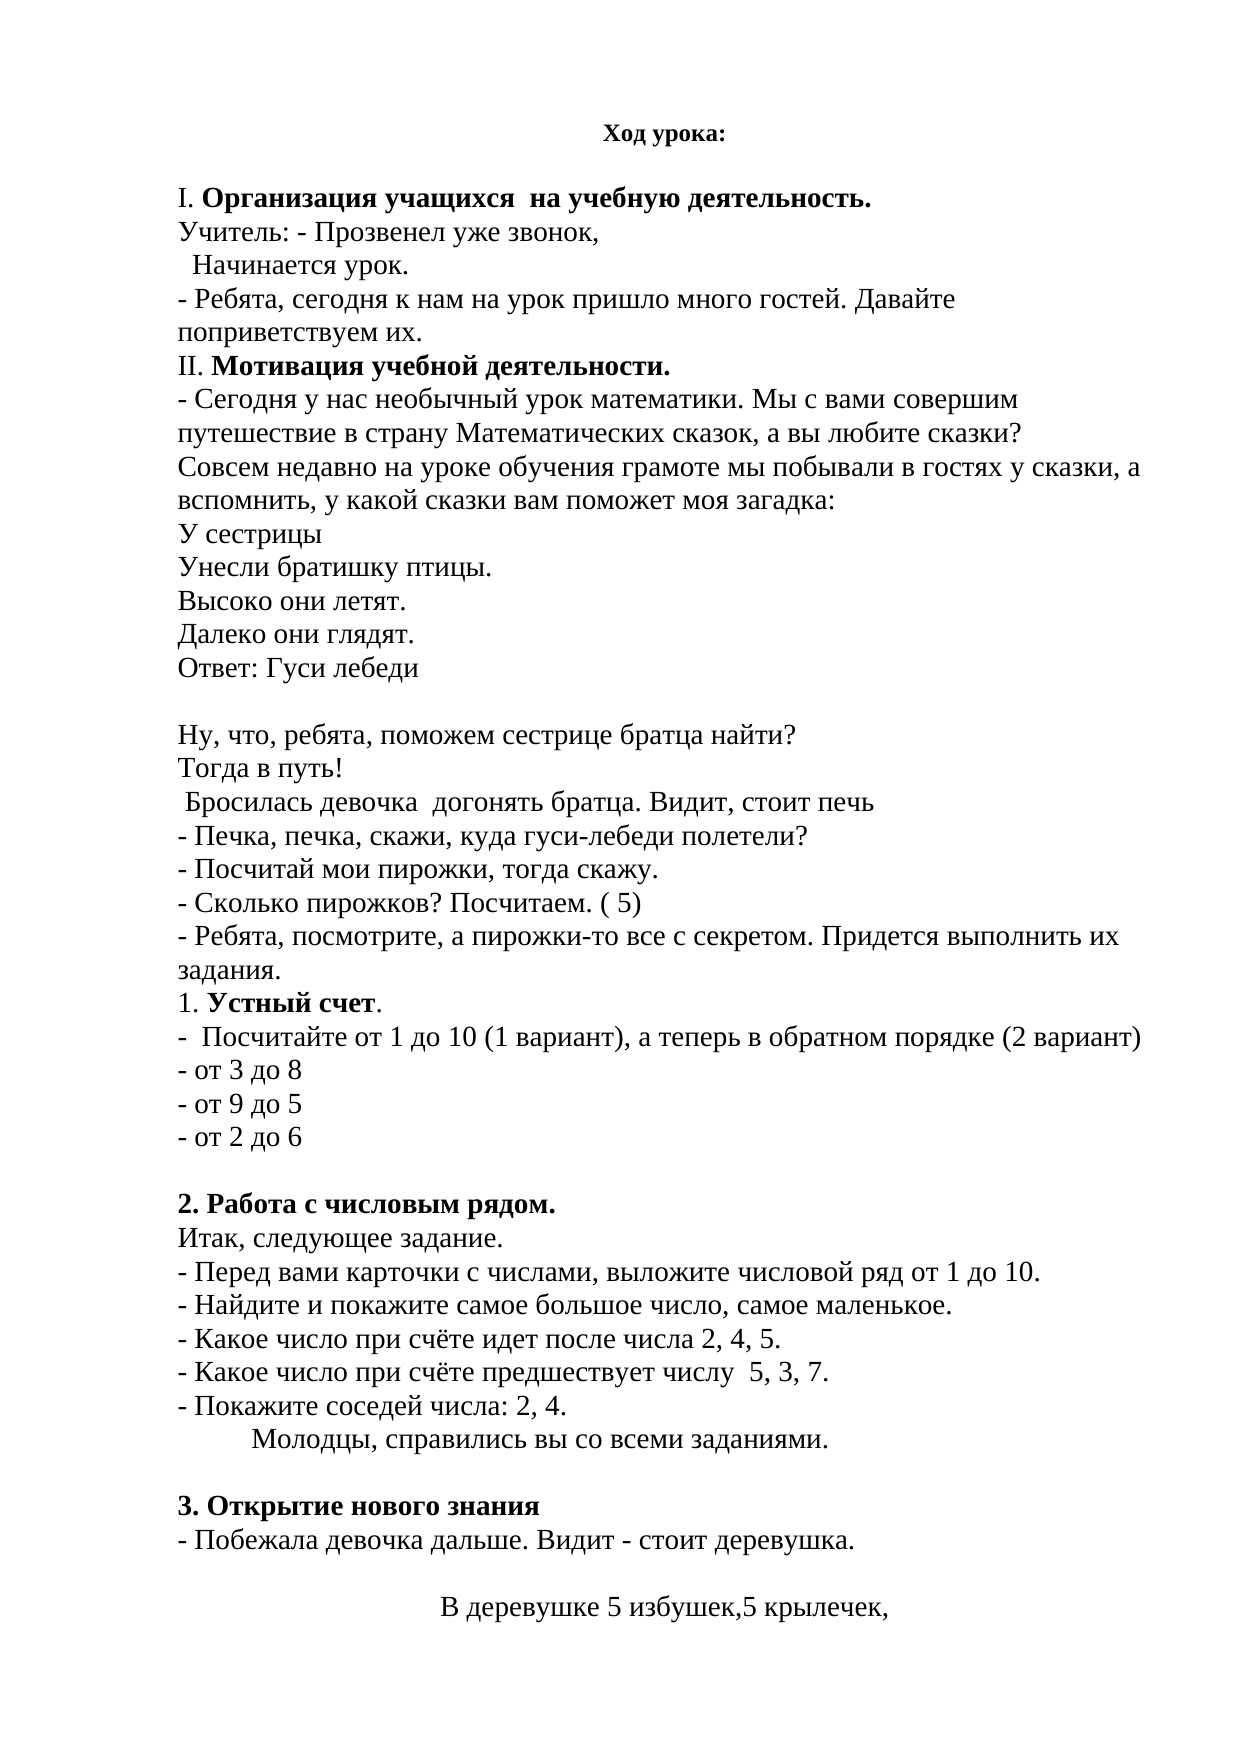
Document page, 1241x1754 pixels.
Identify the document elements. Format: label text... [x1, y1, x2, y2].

text - Сколько пирожков? Посчитаем. ( 5) [177, 885, 1152, 918]
text Молодцы, справились вы со всеми заданиями. [177, 1421, 1152, 1455]
text Бросилась девочка догонять братца. Видит, стоит печь [177, 784, 1152, 818]
text - Покажите соседей числа: 2, 4. [177, 1388, 1152, 1421]
text Совсем недавно на уроке обучения грамоте мы побывали в гостях у сказки, а вспомнить, у какой сказки вам поможет моя загадка: [177, 449, 1152, 516]
text - Посчитайте от 1 до 10 (1 вариант), а теперь в обратном порядке (2 вариант) [177, 1019, 1152, 1052]
text - от 2 до 6 [177, 1119, 1152, 1153]
text - Какое число при счёте идет после числа 2, 4, 5. [177, 1321, 1152, 1354]
text І. Организация учащихся на учебную деятельность. [177, 180, 1152, 214]
text У сестрицы [177, 516, 1152, 549]
text Ну, что, ребята, поможем сестрице братца найти? [177, 717, 1152, 751]
text - Печка, печка, скажи, куда гуси-лебеди полетели? - Посчитай мои пирожки, тогда скажу. [177, 818, 1152, 885]
text - Ребята, сегодня к нам на урок пришло много гостей. Давайте поприветствуем их. [177, 281, 1152, 348]
text ІІ. Мотивация учебной деятельности. [177, 348, 1152, 382]
text Тогда в путь! [177, 751, 1152, 784]
text Ответ: Гуси лебеди [177, 650, 1152, 683]
text - Побежала девочка дальше. Видит - стоит деревушка. [177, 1522, 1152, 1556]
text Ход урока: [177, 118, 1152, 147]
text Унесли братишку птицы. [177, 549, 1152, 583]
text - Ребята, посмотрите, а пирожки-то все с секретом. Придется выполнить их задания. [177, 918, 1152, 985]
text Высоко они летят. [177, 583, 1152, 616]
text - Перед вами карточки с числами, выложите числовой ряд от 1 до 10. [177, 1254, 1152, 1287]
text Учитель: - Прозвенел уже звонок, [177, 214, 1152, 247]
text 1. Устный счет. [177, 985, 1152, 1019]
text Далеко они глядят. [177, 616, 1152, 650]
text 2. Работа с числовым рядом. [177, 1187, 1152, 1220]
text - Какое число при счёте предшествует числу 5, 3, 7. [177, 1354, 1152, 1388]
text - Сегодня у нас необычный урок математики. Мы с вами совершим путешествие в страну Математических сказок, а вы любите сказки? [177, 382, 1152, 449]
text - от 3 до 8 [177, 1052, 1152, 1086]
text Начинается урок. [177, 247, 1152, 281]
text В деревушке 5 избушек,5 крылечек, [177, 1589, 1152, 1623]
text - Найдите и покажите самое большое число, самое маленькое. [177, 1287, 1152, 1321]
text Итак, следующее задание. [177, 1220, 1152, 1254]
text - от 9 до 5 [177, 1086, 1152, 1119]
text 3. Открытие нового знания [177, 1488, 1152, 1522]
